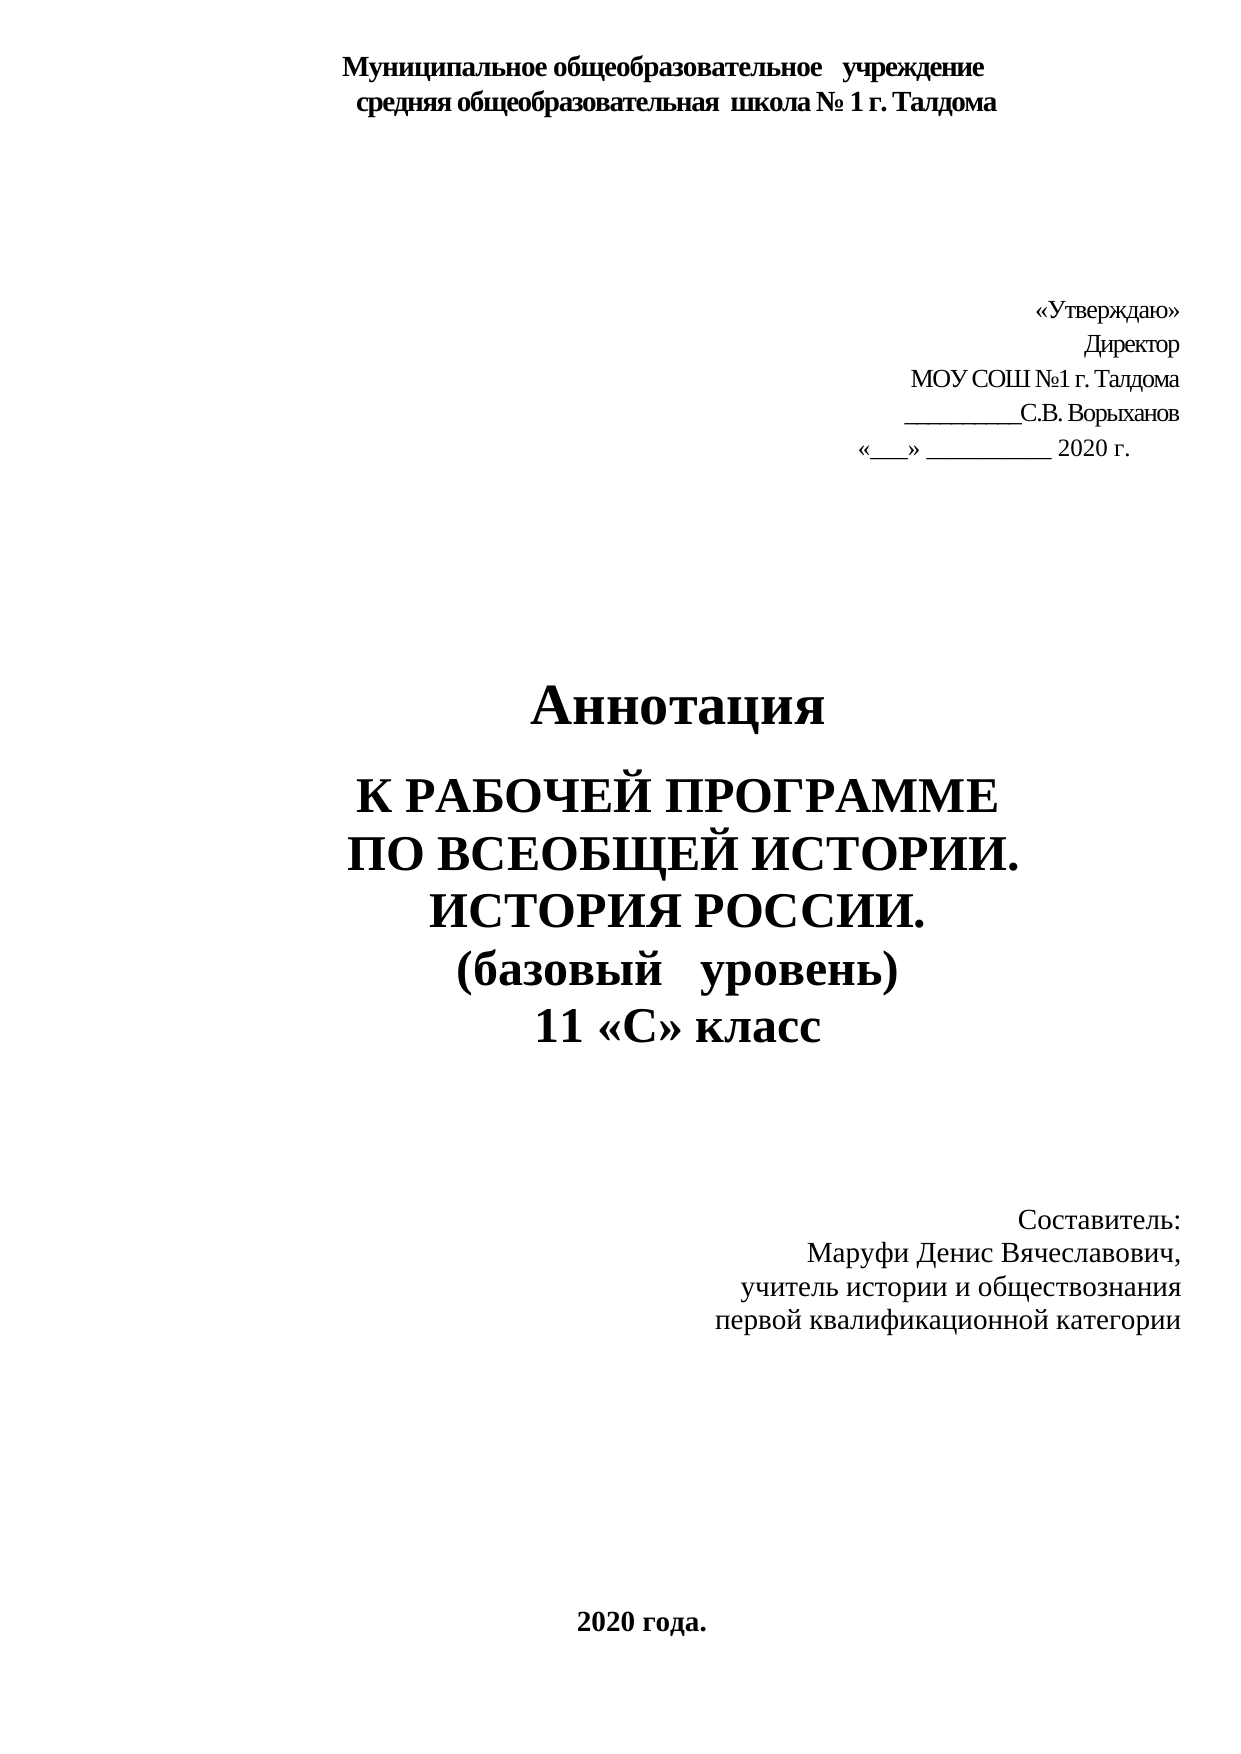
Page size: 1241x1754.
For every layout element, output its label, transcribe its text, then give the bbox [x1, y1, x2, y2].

text К РАБОЧЕЙ ПРОГРАММЕ [102, 766, 1181, 823]
text средняя общеобразовательная школа № 1 г. Талдома [102, 84, 1180, 118]
text ПО ВСЕОБЩЕЙ ИСТОРИИ. [102, 823, 1180, 881]
text «___» __________ 2020 г. [102, 428, 1181, 463]
text Составитель: [102, 1202, 1181, 1235]
text Аннотация [102, 670, 1181, 737]
text 11 «С» класс [102, 996, 1181, 1053]
text __________С.В. Ворыханов [104, 394, 1181, 428]
text «Утверждаю» [102, 291, 1181, 325]
text Маруфи Денис Вячеславович, [102, 1235, 1181, 1269]
text 2020 года. [103, 1604, 1180, 1638]
text Директор [104, 325, 1181, 359]
text Муниципальное общеобразовательное учреждение [103, 49, 1180, 84]
text ИСТОРИЯ РОССИИ. [102, 881, 1181, 938]
text первой квалификационной категории [102, 1302, 1181, 1336]
text МОУ СОШ №1 г. Талдома [104, 359, 1181, 394]
text (базовый уровень) [102, 938, 1181, 996]
text учитель истории и обществознания [102, 1269, 1181, 1302]
